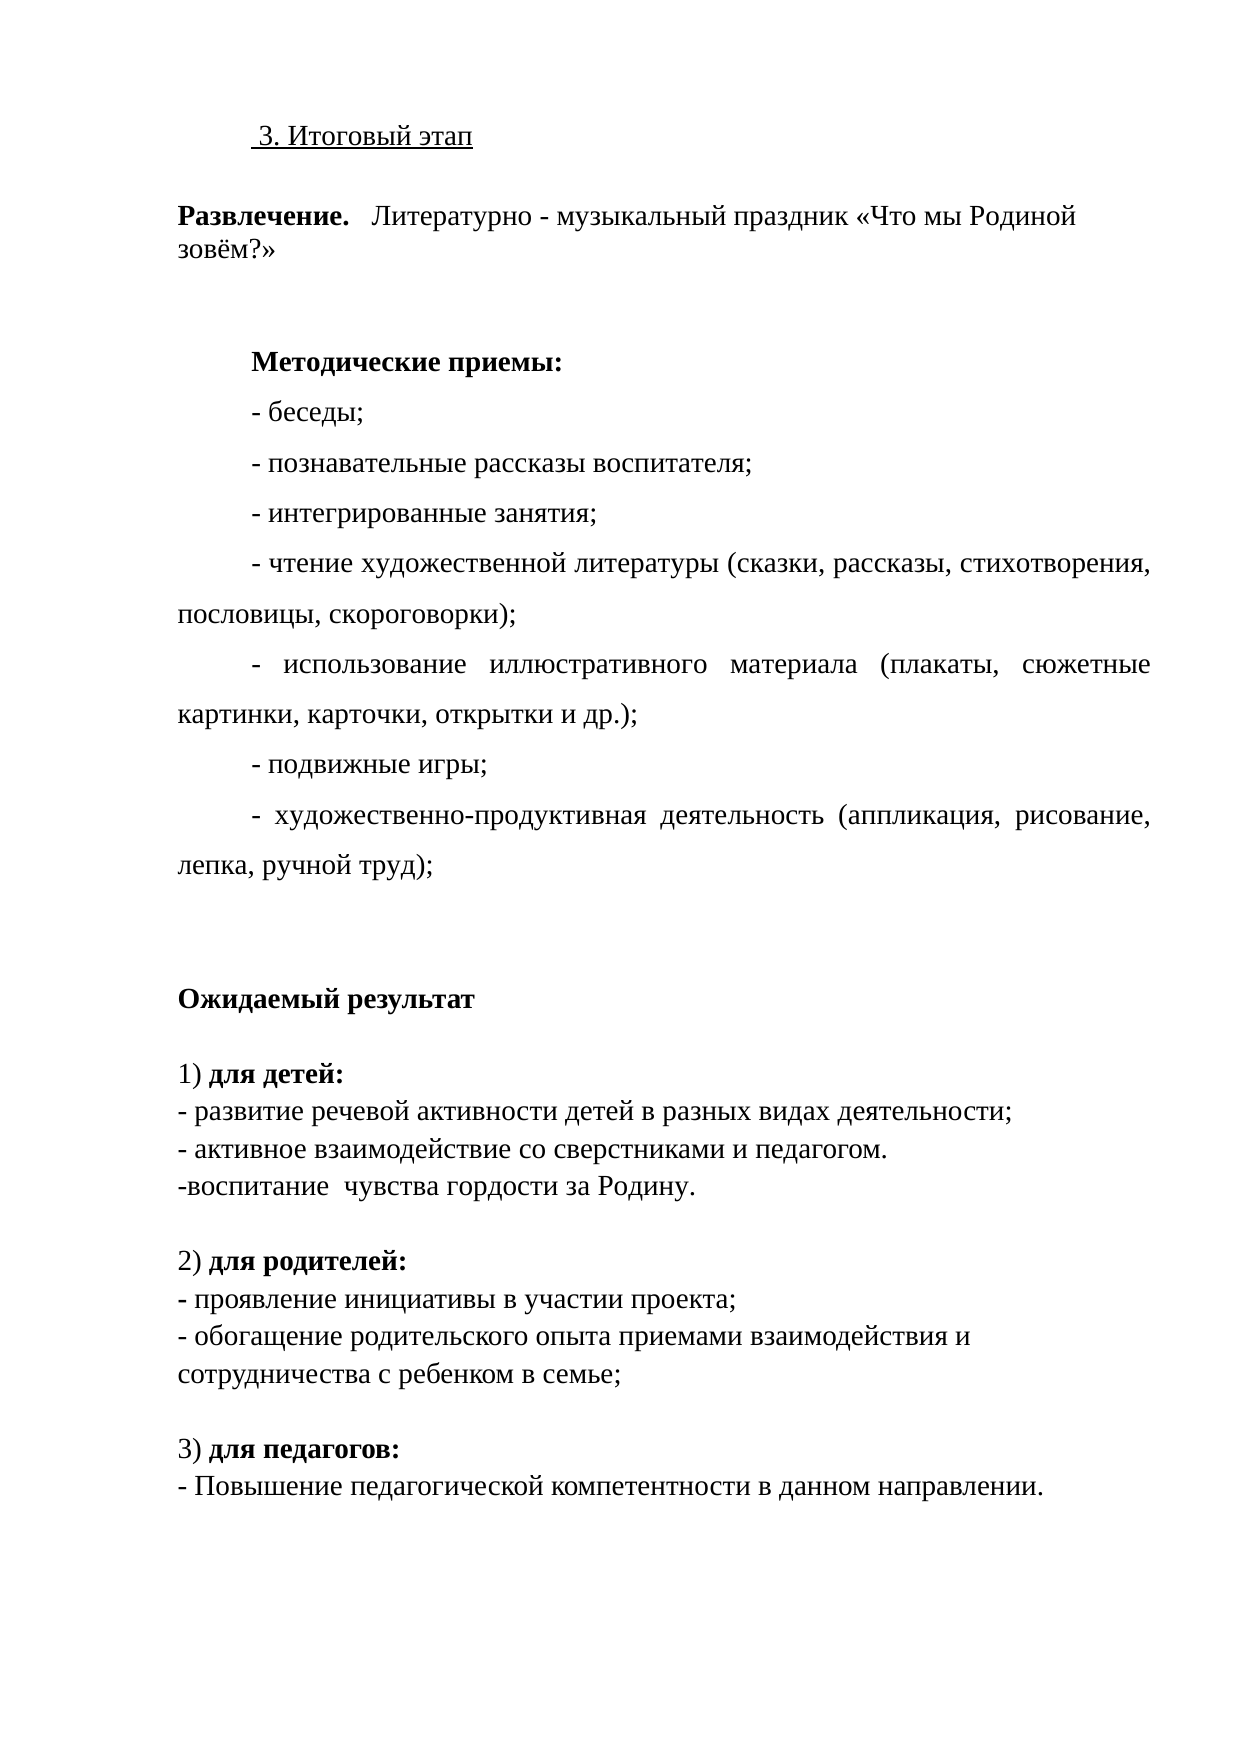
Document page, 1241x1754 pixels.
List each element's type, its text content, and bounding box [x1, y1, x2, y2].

text Развлечение. Литературно - музыкальный праздник «Что мы Родиной зовём?» [177, 198, 1152, 265]
text - беседы; [177, 394, 1152, 428]
text - подвижные игры; [177, 747, 1152, 780]
text - познавательные рассказы воспитателя; [177, 445, 1152, 478]
text - художественно-продуктивная деятельность (аппликация, рисование, лепка, ручной труд); [177, 797, 1152, 881]
text 3. Итоговый этап [177, 118, 1152, 152]
text Методические приемы: [177, 344, 1152, 378]
text - интегрированные занятия; [177, 495, 1152, 529]
text - чтение художественной литературы (сказки, рассказы, стихотворения, пословицы, скороговорки); [177, 545, 1152, 629]
text - использование иллюстративного материала (плакаты, сюжетные картинки, карточки, открытки и др.); [177, 646, 1152, 730]
text Ожидаемый результат 1) для детей: - развитие речевой активности детей в разных видах деятельности; - активное взаимодействие со сверстниками и педагогом. -воспитание чувства гордости за Родину. 2) для родителей: - проявление инициативы в участии проекта; - обогащение родительского опыта приемами взаимодействия и сотрудничества с ребенком в семье; 3) для педагогов: - Повышение педагогической компетентности в данном направлении. [177, 977, 1152, 1502]
